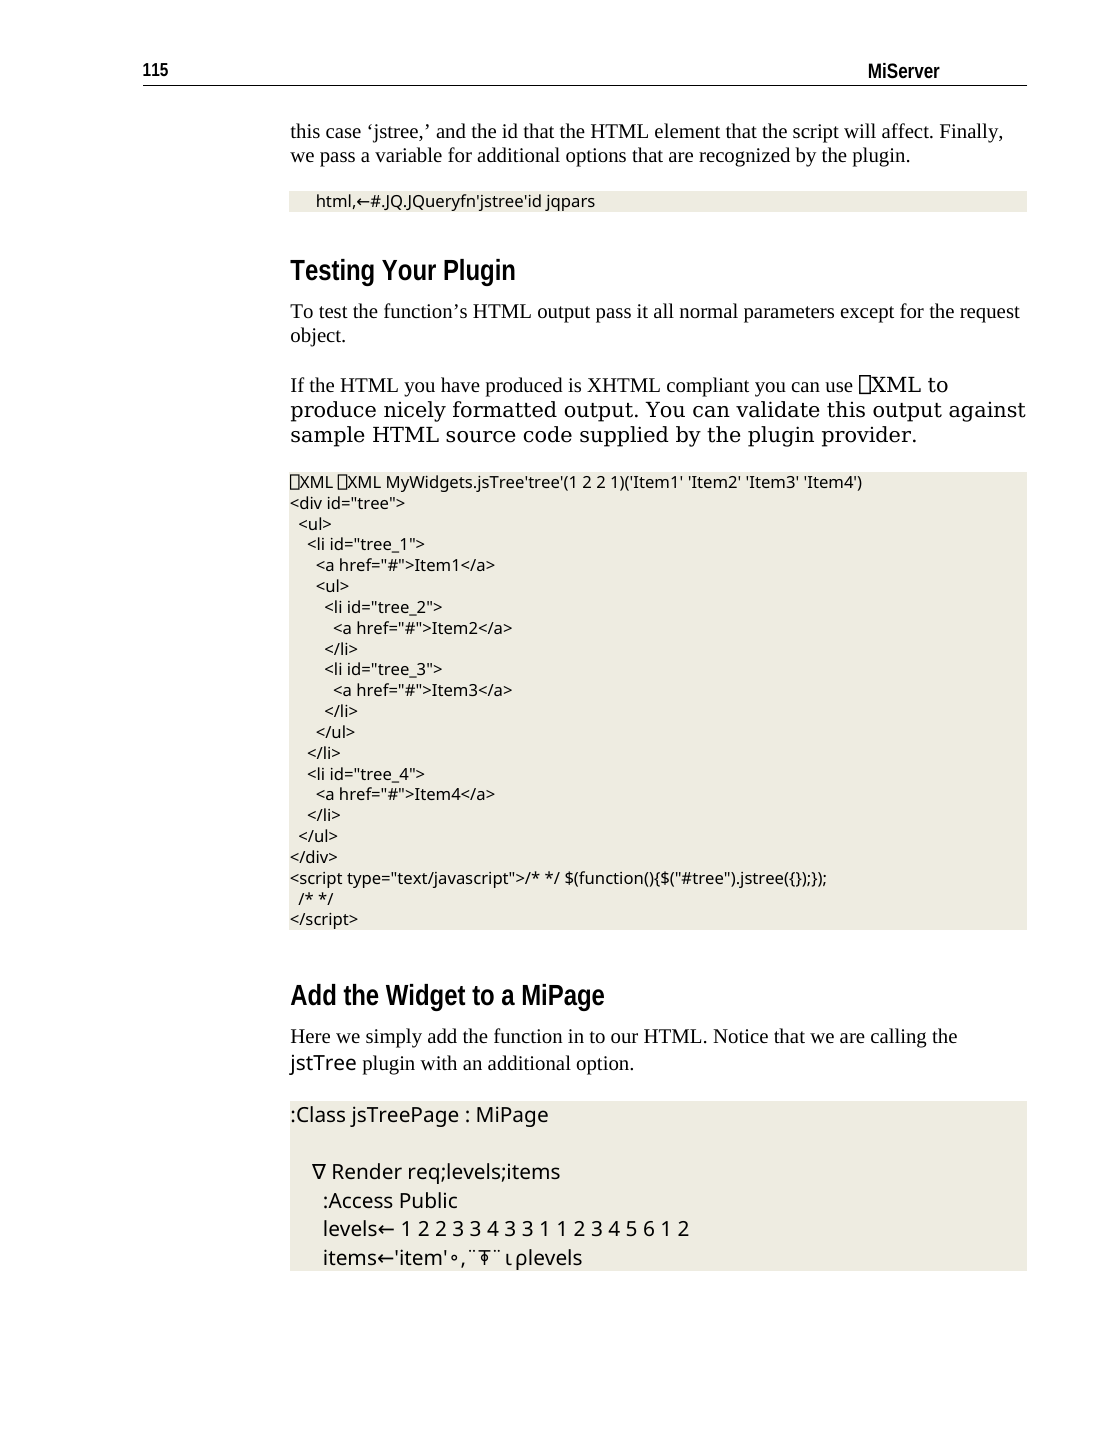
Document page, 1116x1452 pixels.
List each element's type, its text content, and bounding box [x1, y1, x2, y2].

text html,←#.JQ.JQueryfn'jstree'id jqpars [289, 191, 1027, 212]
text /* */ [289, 888, 1027, 909]
text <li id="tree_1"> [289, 534, 1027, 555]
text </script> [289, 909, 1027, 930]
text </li> [289, 742, 1027, 763]
subtitle Testing Your Plugin [290, 253, 1027, 287]
text ∇ Render req;levels;items [290, 1157, 1027, 1186]
text <li id="tree_3"> [289, 659, 1027, 680]
text :Access Public [290, 1186, 1027, 1214]
text </li> [289, 638, 1027, 659]
text If the HTML you have produced is XHTML compliant you can use ⎕XML to produce nicely formatted output. You can validate this output against sample HTML source code supplied by the plugin provider. [290, 371, 1027, 447]
text </ul> [289, 826, 1027, 847]
text </li> [289, 805, 1027, 826]
text <a href="#">Item2</a> [289, 617, 1027, 638]
text </div> [289, 847, 1027, 867]
text <div id="tree"> [289, 492, 1027, 513]
text <ul> [289, 513, 1027, 534]
text <script type="text/javascript">/* */ $(function(){$("#tree").jstree({});}); [289, 867, 1027, 888]
text Here we simply add the function in to our HTML. Notice that we are calling the jstTree plugin with an additional option. [290, 1024, 1027, 1076]
text <ul> [289, 576, 1027, 597]
text <li id="tree_2"> [289, 597, 1027, 617]
text levels← 1 2 2 3 3 4 3 3 1 1 2 3 4 5 6 1 2 [290, 1214, 1027, 1243]
text <a href="#">Item1</a> [289, 555, 1027, 576]
text <li id="tree_4"> [289, 763, 1027, 784]
text items←'item'∘,¨⍕¨⍳⍴levels [290, 1243, 1027, 1271]
text <a href="#">Item3</a> [289, 680, 1027, 701]
text <a href="#">Item4</a> [289, 784, 1027, 805]
subtitle Add the Widget to a MiPage [290, 978, 1027, 1011]
text </li> [289, 701, 1027, 722]
text ⎕XML ⎕XML MyWidgets.jsTree'tree'(1 2 2 1)('Item1' 'Item2' 'Item3' 'Item4') [289, 472, 1027, 492]
text </ul> [289, 722, 1027, 742]
text To test the function’s HTML output pass it all normal parameters except for the request object. [290, 299, 1027, 347]
text :Class jsTreePage : MiPage [290, 1101, 1027, 1129]
